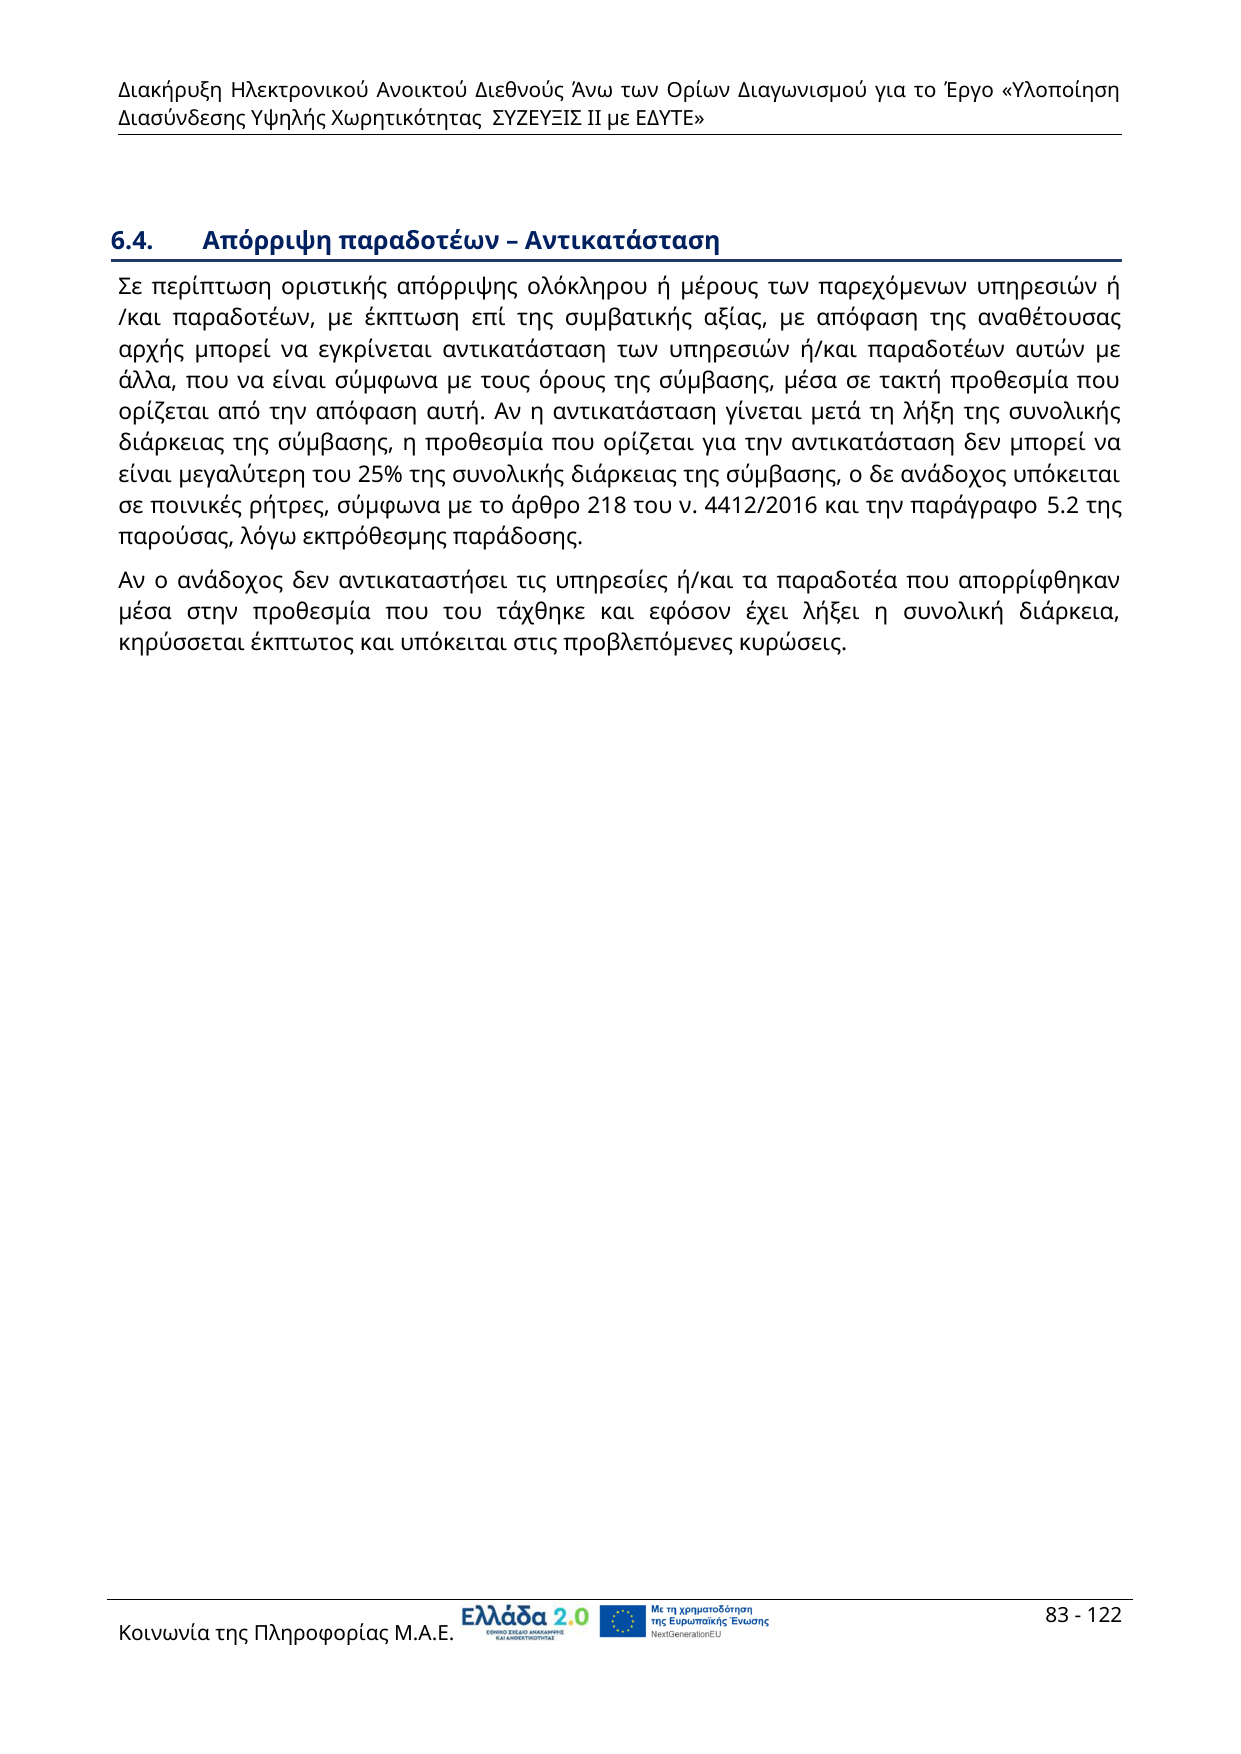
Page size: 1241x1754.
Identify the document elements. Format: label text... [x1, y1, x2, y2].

text Σε περίπτωση οριστικής απόρριψης ολόκληρου ή μέρους των παρεχόμενων υπηρεσιών ή /και παραδοτέων, με έκπτωση επί της συμβατικής αξίας, με απόφαση της αναθέτουσας αρχής μπορεί να εγκρίνεται αντικατάσταση των υπηρεσιών ή/και παραδοτέων αυτών με άλλα, που να είναι σύμφωνα με τους όρους της σύμβασης, μέσα σε τακτή προθεσμία που ορίζεται από την απόφαση αυτή. Αν η αντικατάσταση γίνεται μετά τη λήξη της συνολικής διάρκειας της σύμβασης, η προθεσμία που ορίζεται για την αντικατάσταση δεν μπορεί να είναι μεγαλύτερη του 25% της συνολικής διάρκειας της σύμβασης, ο δε ανάδοχος υπόκειται σε ποινικές ρήτρες, σύμφωνα με το άρθρο 218 του ν. 4412/2016 και την παράγραφο 5.2 της παρούσας, λόγω εκπρόθεσμης παράδοσης. [118, 270, 1122, 551]
subtitle Απόρριψη παραδοτέων – Αντικατάσταση [111, 222, 1122, 259]
picture [460, 1600, 774, 1641]
text Αν ο ανάδοχος δεν αντικαταστήσει τις υπηρεσίες ή/και τα παραδοτέα που απορρίφθηκαν μέσα στην προθεσμία που του τάχθηκε και εφόσον έχει λήξει η συνολική διάρκεια, κηρύσσεται έκπτωτος και υπόκειται στις προβλεπόμενες κυρώσεις. [118, 564, 1122, 658]
